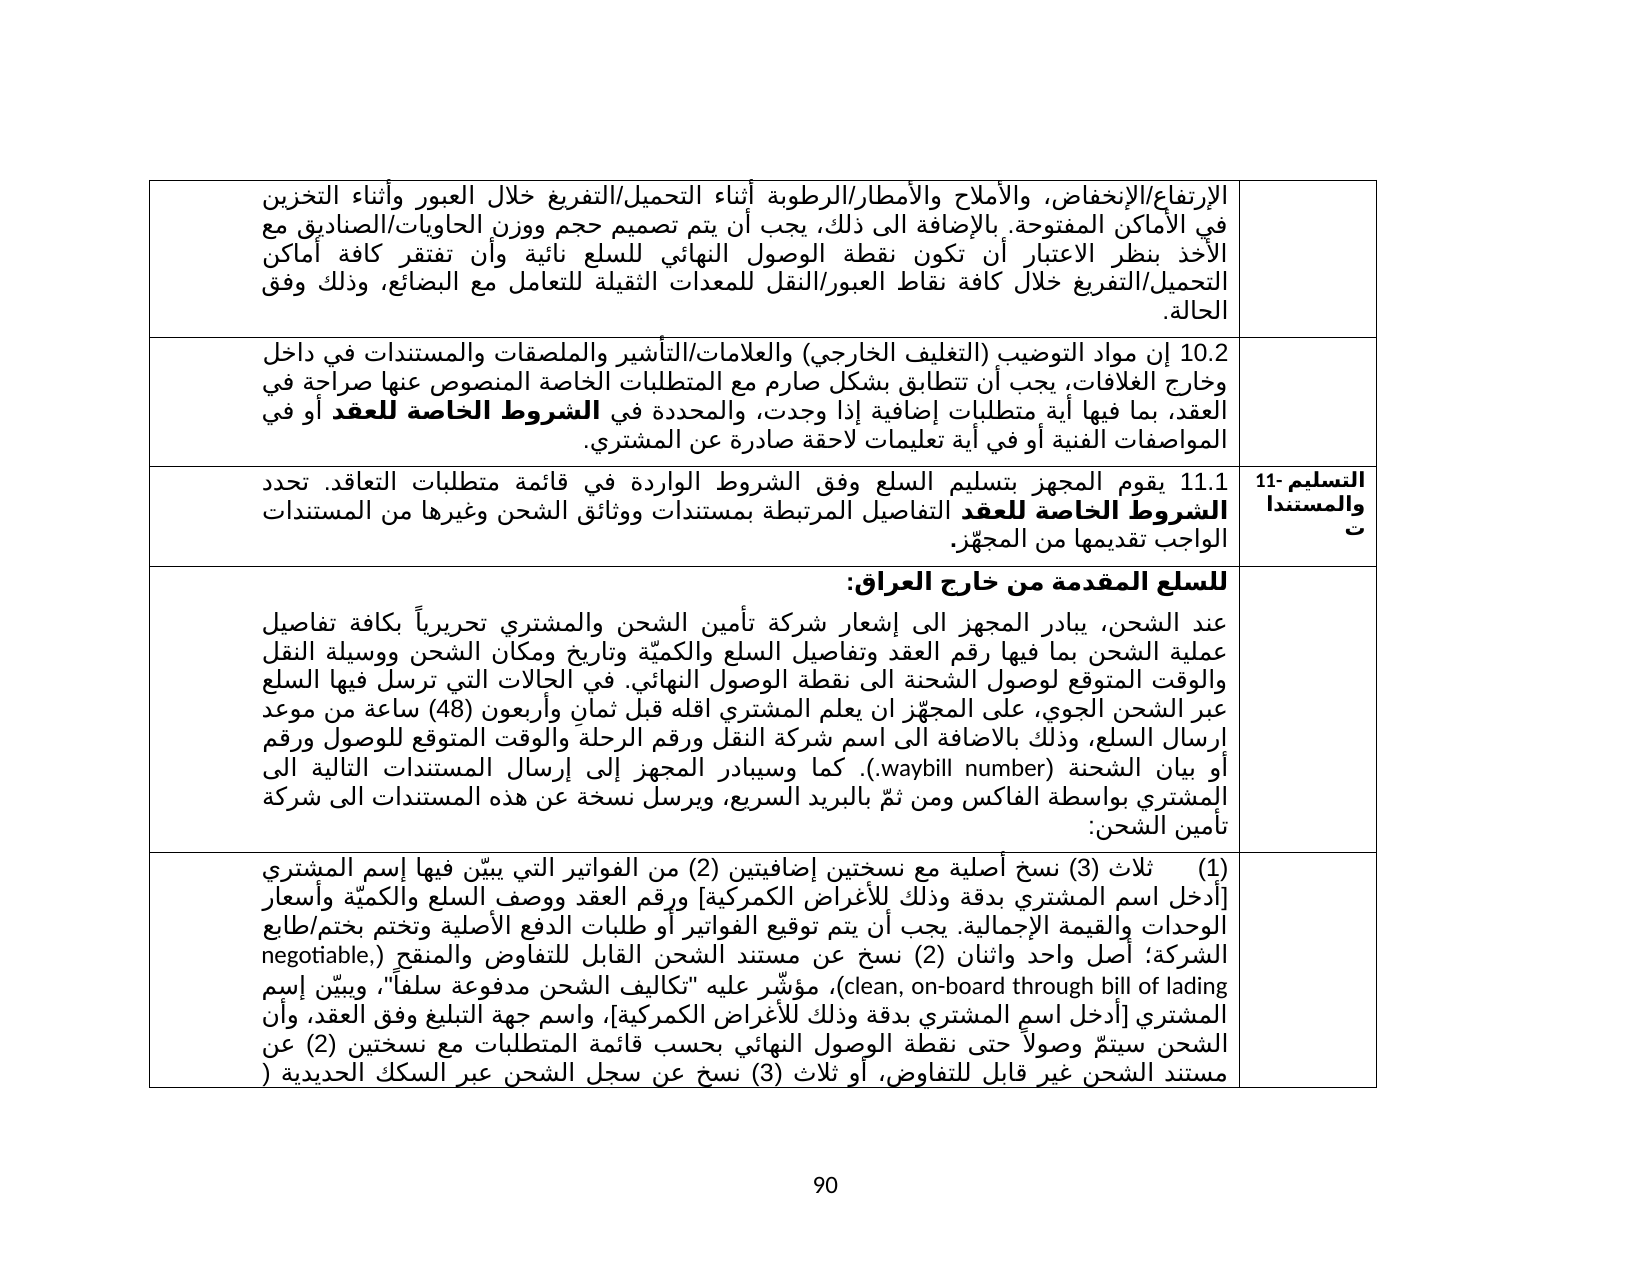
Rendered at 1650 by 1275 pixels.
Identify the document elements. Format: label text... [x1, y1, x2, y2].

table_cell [150, 853, 1239, 1087]
table_cell 10.2 إن مواد التوضيب (التغليف الخارجي) والعلامات/التأشير والملصقات والمستندات في داخل وخارج الغلافات، يجب أن تتطابق بشكل صارم مع المتطلبات الخاصة المنصوص عنها صراحة في العقد، بما فيها أية متطلبات إضافية إذا وجدت، والمحددة في الشروط الخاصة للعقد أو في المواصفات الفنية أو في أية تعليمات لاحقة صادرة عن المشتري. [150, 338, 1239, 466]
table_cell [1240, 181, 1376, 337]
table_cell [150, 181, 1239, 337]
table_cell 11- التسليم والمستندات [1240, 467, 1376, 566]
table_cell للسلع المقدمة من خارج العراق: عند الشحن، يبادر المجهز الى إشعار شركة تأمين الشحن والمشتري تحريرياً بكافة تفاصيل عملية الشحن بما فيها رقم العقد وتفاصيل السلع والكميّة وتاريخ ومكان الشحن ووسيلة النقل والوقت المتوقع لوصول الشحنة الى نقطة الوصول النهائي. في الحالات التي ترسل فيها السلع عبر الشحن الجوي، على المجهّز ان يعلم المشتري اقله قبل ثمانِ وأربعون (48) ساعة من موعد ارسال السلع، وذلك بالاضافة الى اسم شركة النقل ورقم الرحلة والوقت المتوقع للوصول ورقم أو بيان الشحنة (waybill number.). كما وسيبادر المجهز إلى إرسال المستندات التالية الى المشتري بواسطة الفاكس ومن ثمّ بالبريد السريع، ويرسل نسخة عن هذه المستندات الى شركة تأمين الشحن: [150, 567, 1239, 852]
table_cell [1240, 567, 1376, 852]
table_cell [1240, 338, 1376, 466]
table_cell 11.1 يقوم المجهز بتسليم السلع وفق الشروط الواردة في قائمة متطلبات التعاقد. تحدد الشروط الخاصة للعقد التفاصيل المرتبطة بمستندات ووثائق الشحن وغيرها من المستندات الواجب تقديمها من المجهّز. [150, 467, 1239, 566]
table_cell [1240, 853, 1376, 1087]
